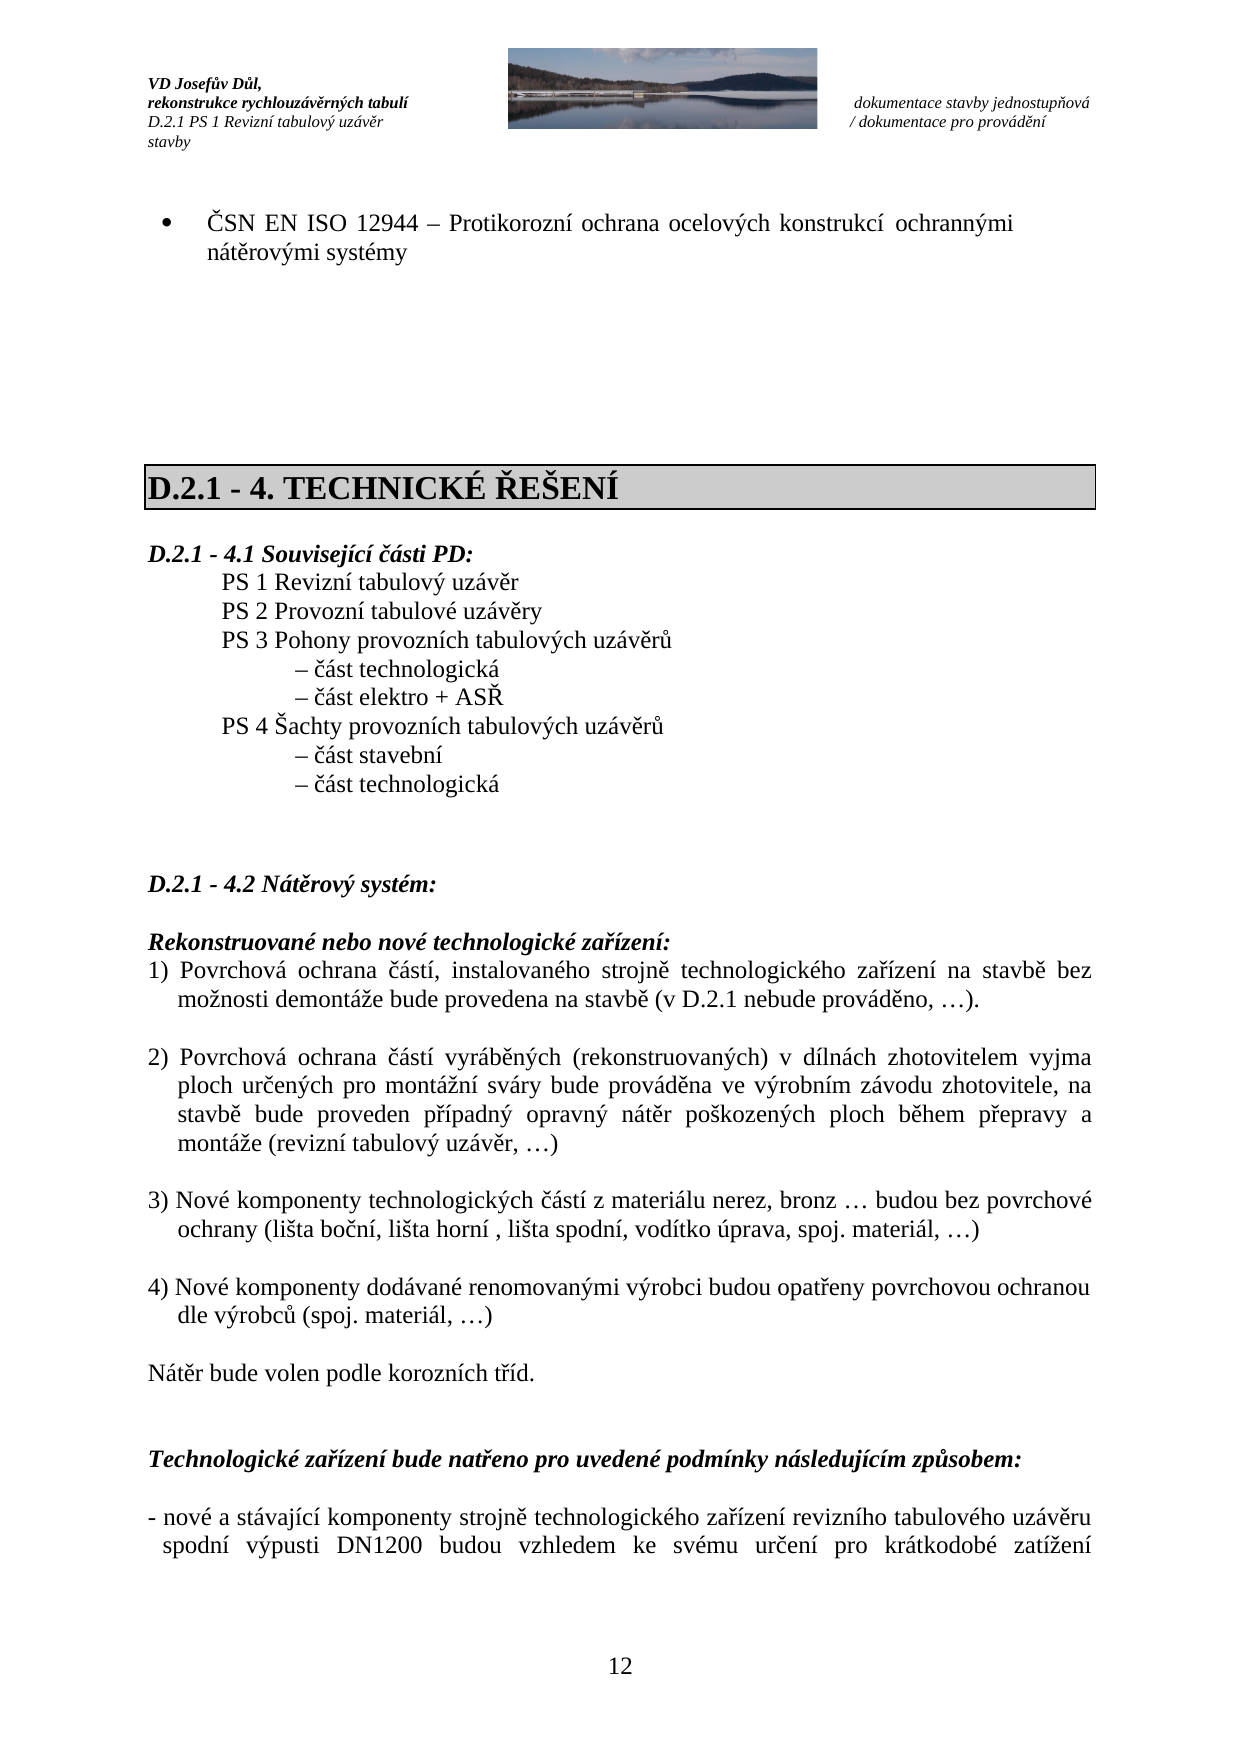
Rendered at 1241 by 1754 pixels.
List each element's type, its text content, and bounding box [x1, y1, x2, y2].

text PS 1 Revizní tabulový uzávěr [148, 567, 1092, 596]
list ČSN EN ISO 12944 – Protikorozní ochrana ocelových konstrukcí ochrannými nátěrovými systémy [162, 208, 1092, 266]
text – část technologická [148, 654, 1092, 682]
text Rekonstruované nebo nové technologické zařízení: [148, 927, 1092, 956]
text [148, 1502, 1092, 1559]
text – část elektro + ASŘ [148, 682, 1092, 711]
text – část technologická [148, 769, 1092, 797]
text D.2.1 - 4. TECHNICKÉ ŘEŠENÍ [146, 466, 1095, 508]
text – část stavební [148, 740, 1092, 769]
text PS 2 Provozní tabulové uzávěry [148, 596, 1092, 625]
text 3) Nové komponenty technologických částí z materiálu nerez, bronz … budou bez povrchové ochrany (lišta boční, lišta horní , lišta spodní, vodítko úprava, spoj. materiál, …) [148, 1186, 1092, 1243]
text 1) Povrchová ochrana částí, instalovaného strojně technologického zařízení na stavbě bez možnosti demontáže bude provedena na stavbě (v D.2.1 nebude prováděno, …). [148, 956, 1092, 1013]
text PS 4 Šachty provozních tabulových uzávěrů [148, 711, 1092, 740]
text 4) Nové komponenty dodávané renomovanými výrobci budou opatřeny povrchovou ochranou dle výrobců (spoj. materiál, …) [148, 1272, 1092, 1329]
text D.2.1 - 4.2 Nátěrový systém: [148, 869, 1092, 898]
text D.2.1 - 4.1 Související části PD: [148, 539, 1092, 567]
picture [508, 48, 818, 129]
text 2) Povrchová ochrana částí vyráběných (rekonstruovaných) v dílnách zhotovitelem vyjma ploch určených pro montážní sváry bude prováděna ve výrobním závodu zhotovitele, na stavbě bude proveden případný opravný nátěr poškozených ploch během přepravy a montáže (revizní tabulový uzávěr, …) [148, 1042, 1092, 1157]
text PS 3 Pohony provozních tabulových uzávěrů [148, 625, 1092, 654]
text Technologické zařízení bude natřeno pro uvedené podmínky následujícím způsobem: [148, 1444, 1092, 1473]
text Nátěr bude volen podle korozních tříd. [148, 1358, 1092, 1387]
